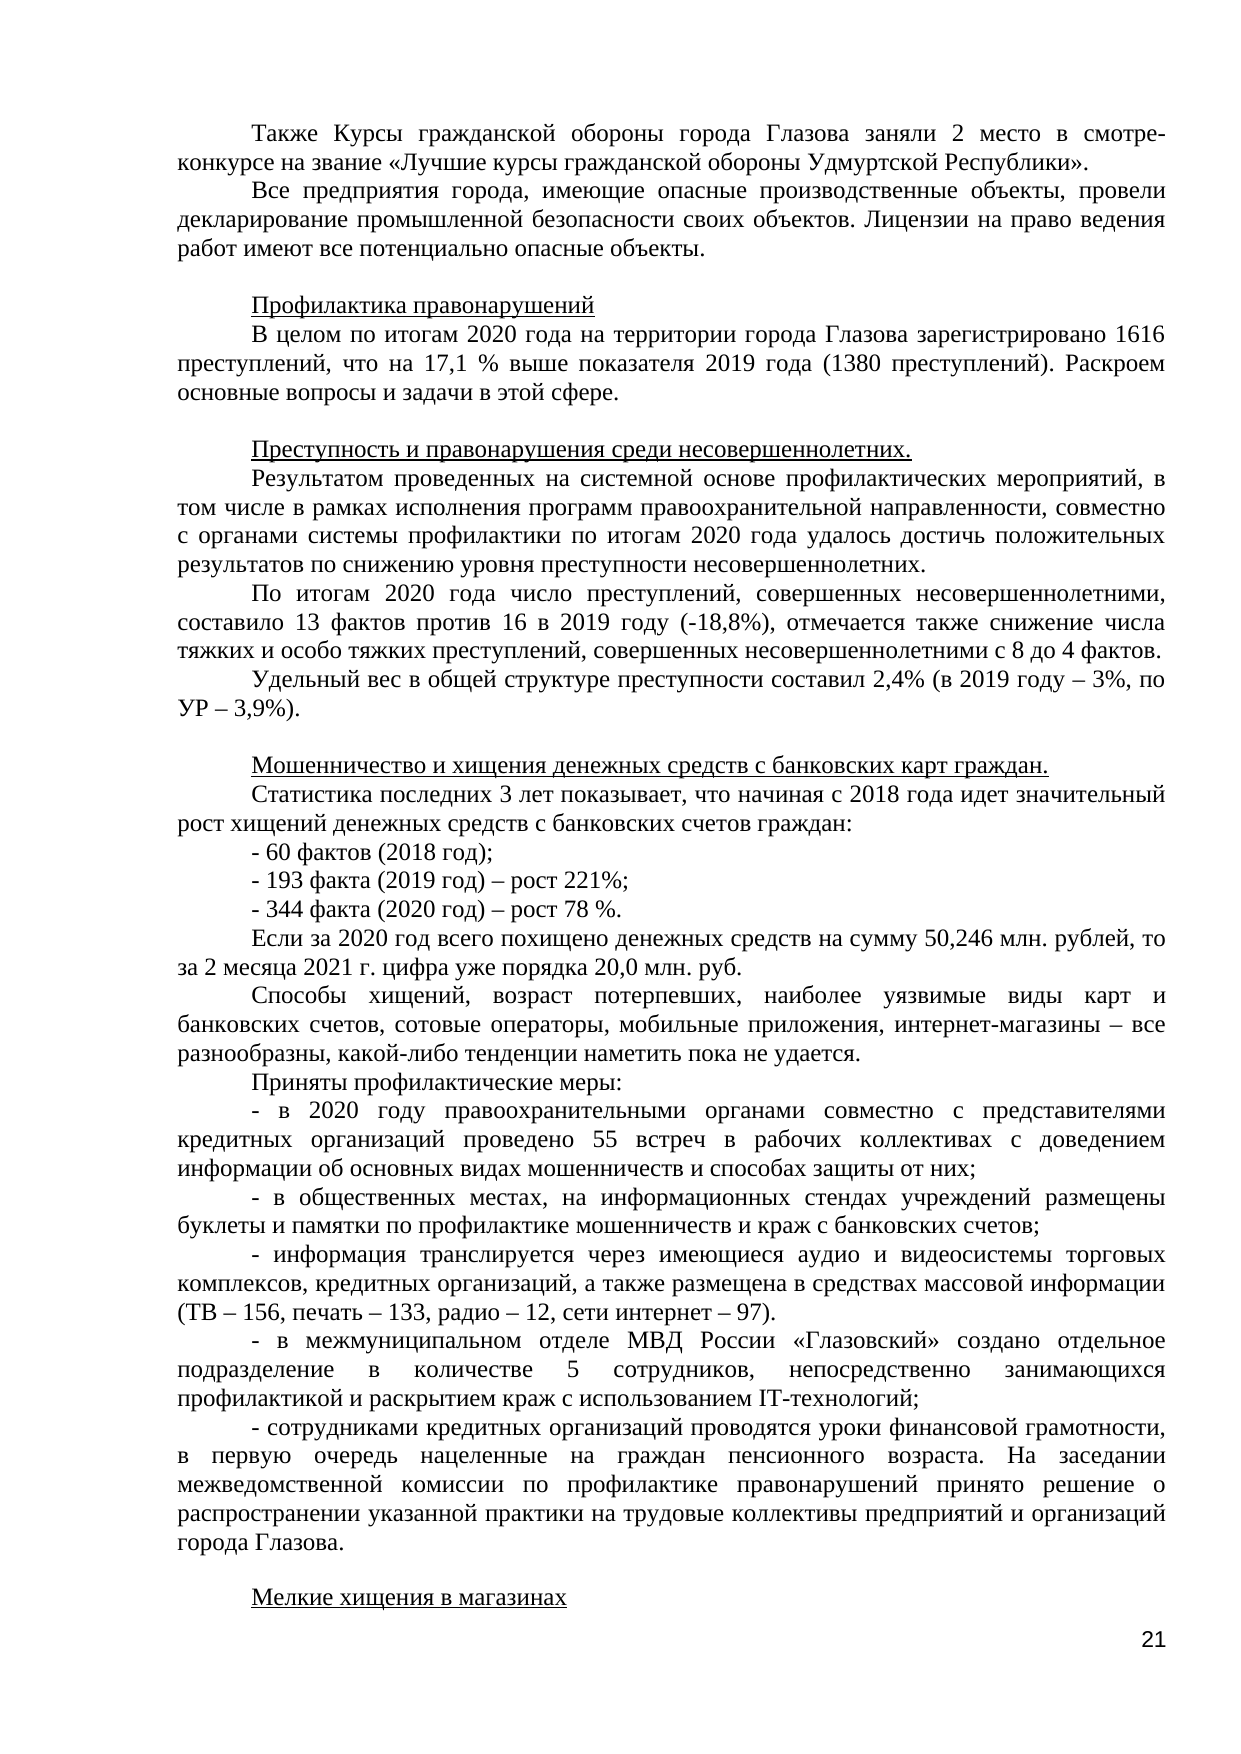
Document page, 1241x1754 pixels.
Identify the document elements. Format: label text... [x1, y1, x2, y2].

text Статистика последних 3 лет показывает, что начиная с 2018 года идет значительный рост хищений денежных средств с банковских счетов граждан: [177, 779, 1166, 837]
text Способы хищений, возраст потерпевших, наиболее уязвимые виды карт и банковских счетов, сотовые операторы, мобильные приложения, интернет-магазины – все разнообразны, какой-либо тенденции наметить пока не удается. [177, 981, 1166, 1067]
text - 60 фактов (2018 год); [177, 837, 1166, 866]
text Также Курсы гражданской обороны города Глазова заняли 2 место в смотре-конкурсе на звание «Лучшие курсы гражданской обороны Удмуртской Республики». [177, 118, 1166, 176]
text Мошенничество и хищения денежных средств с банковских карт граждан. [177, 751, 1166, 779]
text Если за 2020 год всего похищено денежных средств на сумму 50,246 млн. рублей, то за 2 месяца 2021 г. цифра уже порядка 20,0 млн. руб. [177, 923, 1166, 981]
text Все предприятия города, имеющие опасные производственные объекты, провели декларирование промышленной безопасности своих объектов. Лицензии на право ведения работ имеют все потенциально опасные объекты. [177, 176, 1166, 262]
text Удельный вес в общей структуре преступности составил 2,4% (в 2019 году – 3%, по УР – 3,9%). [177, 664, 1166, 722]
text - 193 факта (2019 год) – рост 221%; [177, 866, 1166, 894]
text Мелкие хищения в магазинах [177, 1582, 1166, 1611]
text - в 2020 году правоохранительными органами совместно с представителями кредитных организаций проведено 55 встреч в рабочих коллективах с доведением информации об основных видах мошенничеств и способах защиты от них; [177, 1096, 1166, 1182]
text По итогам 2020 года число преступлений, совершенных несовершеннолетними, составило 13 фактов против 16 в 2019 году (-18,8%), отмечается также снижение числа тяжких и особо тяжких преступлений, совершенных несовершеннолетними с 8 до 4 фактов. [177, 578, 1166, 664]
text - в межмуниципальном отделе МВД России «Глазовский» создано отдельное подразделение в количестве 5 сотрудников, непосредственно занимающихся профилактикой и раскрытием краж с использованием IT-технологий; [177, 1326, 1166, 1412]
text - 344 факта (2020 год) – рост 78 %. [177, 894, 1166, 923]
text В целом по итогам 2020 года на территории города Глазова зарегистрировано 1616 преступлений, что на 17,1 % выше показателя 2019 года (1380 преступлений). Раскроем основные вопросы и задачи в этой сфере. [177, 319, 1166, 406]
text Результатом проведенных на системной основе профилактических мероприятий, в том числе в рамках исполнения программ правоохранительной направленности, совместно с органами системы профилактики по итогам 2020 года удалось достичь положительных результатов по снижению уровня преступности несовершеннолетних. [177, 463, 1166, 578]
text Приняты профилактические меры: [177, 1067, 1166, 1096]
text Профилактика правонарушений [177, 291, 1166, 319]
text - сотрудниками кредитных организаций проводятся уроки финансовой грамотности, в первую очередь нацеленные на граждан пенсионного возраста. На заседании межведомственной комиссии по профилактике правонарушений принято решение о распространении указанной практики на трудовые коллективы предприятий и организаций города Глазова. [177, 1412, 1166, 1556]
text - информация транслируется через имеющиеся аудио и видеосистемы торговых комплексов, кредитных организаций, а также размещена в средствах массовой информации (ТВ – 156, печать – 133, радио – 12, сети интернет – 97). [177, 1239, 1166, 1326]
text - в общественных местах, на информационных стендах учреждений размещены буклеты и памятки по профилактике мошенничеств и краж с банковских счетов; [177, 1182, 1166, 1239]
text Преступность и правонарушения среди несовершеннолетних. [177, 434, 1166, 463]
